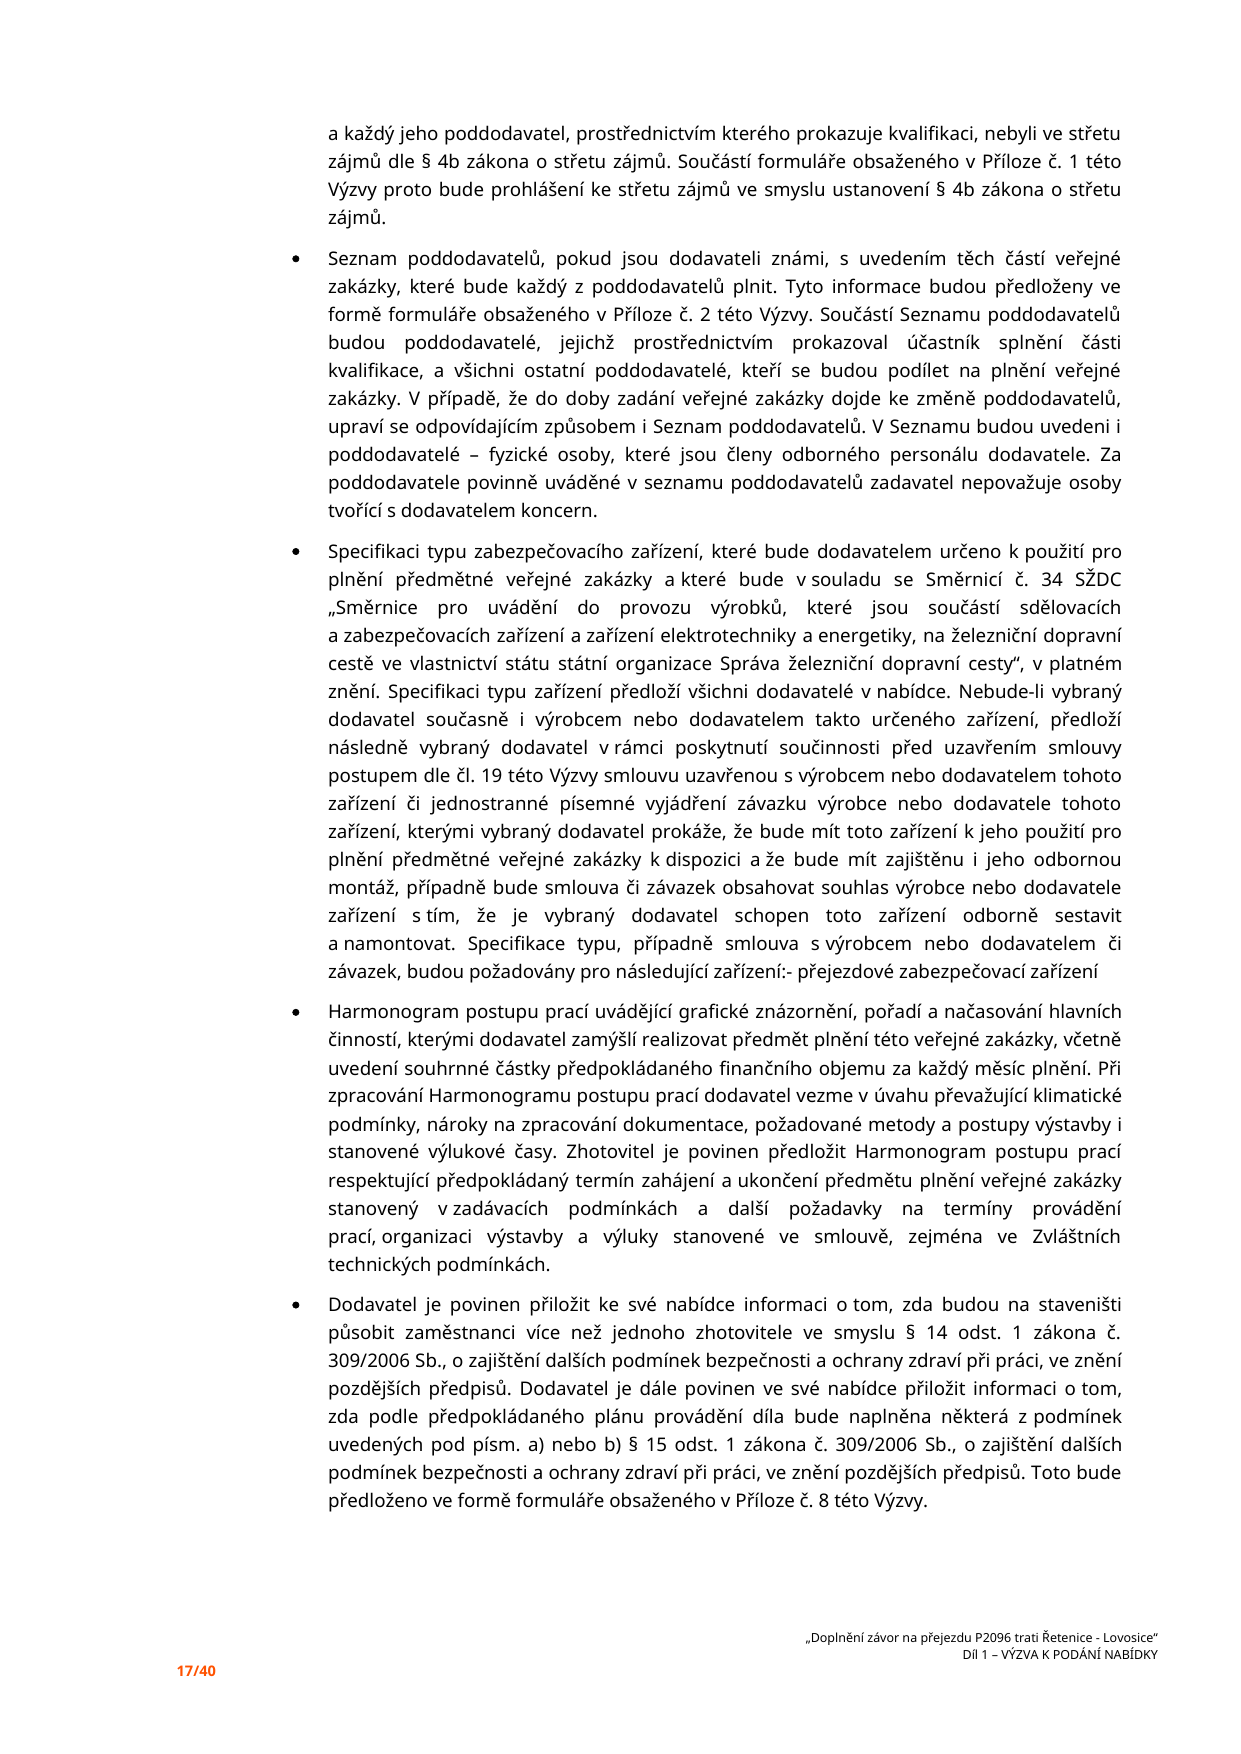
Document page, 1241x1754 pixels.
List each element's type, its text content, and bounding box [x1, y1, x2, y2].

text Harmonogram postupu prací uvádějící grafické znázornění, pořadí a načasování hlavních činností, kterými dodavatel zamýšlí realizovat předmět plnění této veřejné zakázky, včetně uvedení souhrnné částky předpokládaného finančního objemu za každý měsíc plnění. Při zpracování Harmonogramu postupu prací dodavatel vezme v úvahu převažující klimatické podmínky, nároky na zpracování dokumentace, požadované metody a postupy výstavby i stanovené výlukové časy. Zhotovitel je povinen předložit Harmonogram postupu prací respektující předpokládaný termín zahájení a ukončení předmětu plnění veřejné zakázky stanovený v zadávacích podmínkách a další požadavky na termíny provádění prací, organizaci výstavby a výluky stanovené ve smlouvě, zejména ve Zvláštních technických podmínkách. [292, 999, 1122, 1276]
text Dodavatel je povinen přiložit ke své nabídce informaci o tom, zda budou na staveništi působit zaměstnanci více než jednoho zhotovitele ve smyslu § 14 odst. 1 zákona č. 309/2006 Sb., o zajištění dalších podmínek bezpečnosti a ochrany zdraví při práci, ve znění pozdějších předpisů. Dodavatel je dále povinen ve své nabídce přiložit informaci o tom, zda podle předpokládaného plánu provádění díla bude naplněna některá z podmínek uvedených pod písm. a) nebo b) § 15 odst. 1 zákona č. 309/2006 Sb., o zajištění dalších podmínek bezpečnosti a ochrany zdraví při práci, ve znění pozdějších předpisů. Toto bude předloženo ve formě formuláře obsaženého v Příloze č. 8 této Výzvy. [292, 1291, 1122, 1513]
text Specifikaci typu zabezpečovacího zařízení, které bude dodavatelem určeno k použití pro plnění předmětné veřejné zakázky a které bude v souladu se Směrnicí č. 34 SŽDC „Směrnice pro uvádění do provozu výrobků, které jsou součástí sdělovacích a zabezpečovacích zařízení a zařízení elektrotechniky a energetiky, na železniční dopravní cestě ve vlastnictví státu státní organizace Správa železniční dopravní cesty“, v platném znění. Specifikaci typu zařízení předloží všichni dodavatelé v nabídce. Nebude-li vybraný dodavatel současně i výrobcem nebo dodavatelem takto určeného zařízení, předloží následně vybraný dodavatel v rámci poskytnutí součinnosti před uzavřením smlouvy postupem dle čl. 19 této Výzvy smlouvu uzavřenou s výrobcem nebo dodavatelem tohoto zařízení či jednostranné písemné vyjádření závazku výrobce nebo dodavatele tohoto zařízení, kterými vybraný dodavatel prokáže, že bude mít toto zařízení k jeho použití pro plnění předmětné veřejné zakázky k dispozici a že bude mít zajištěnu i jeho odbornou montáž, případně bude smlouva či závazek obsahovat souhlas výrobce nebo dodavatele zařízení s tím, že je vybraný dodavatel schopen toto zařízení odborně sestavit a namontovat. Specifikace typu, případně smlouva s výrobcem nebo dodavatelem či závazek, budou požadovány pro následující zařízení:- přejezdové zabezpečovací zařízení [292, 538, 1122, 984]
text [292, 121, 1122, 230]
text Seznam poddodavatelů, pokud jsou dodavateli známi, s uvedením těch částí veřejné zakázky, které bude každý z poddodavatelů plnit. Tyto informace budou předloženy ve formě formuláře obsaženého v Příloze č. 2 této Výzvy. Součástí Seznamu poddodavatelů budou poddodavatelé, jejichž prostřednictvím prokazoval účastník splnění části kvalifikace, a všichni ostatní poddodavatelé, kteří se budou podílet na plnění veřejné zakázky. V případě, že do doby zadání veřejné zakázky dojde ke změně poddodavatelů, upraví se odpovídajícím způsobem i Seznam poddodavatelů. V Seznamu budou uvedeni i poddodavatelé – fyzické osoby, které jsou členy odborného personálu dodavatele. Za poddodavatele povinně uváděné v seznamu poddodavatelů zadavatel nepovažuje osoby tvořící s dodavatelem koncern. [292, 245, 1122, 523]
